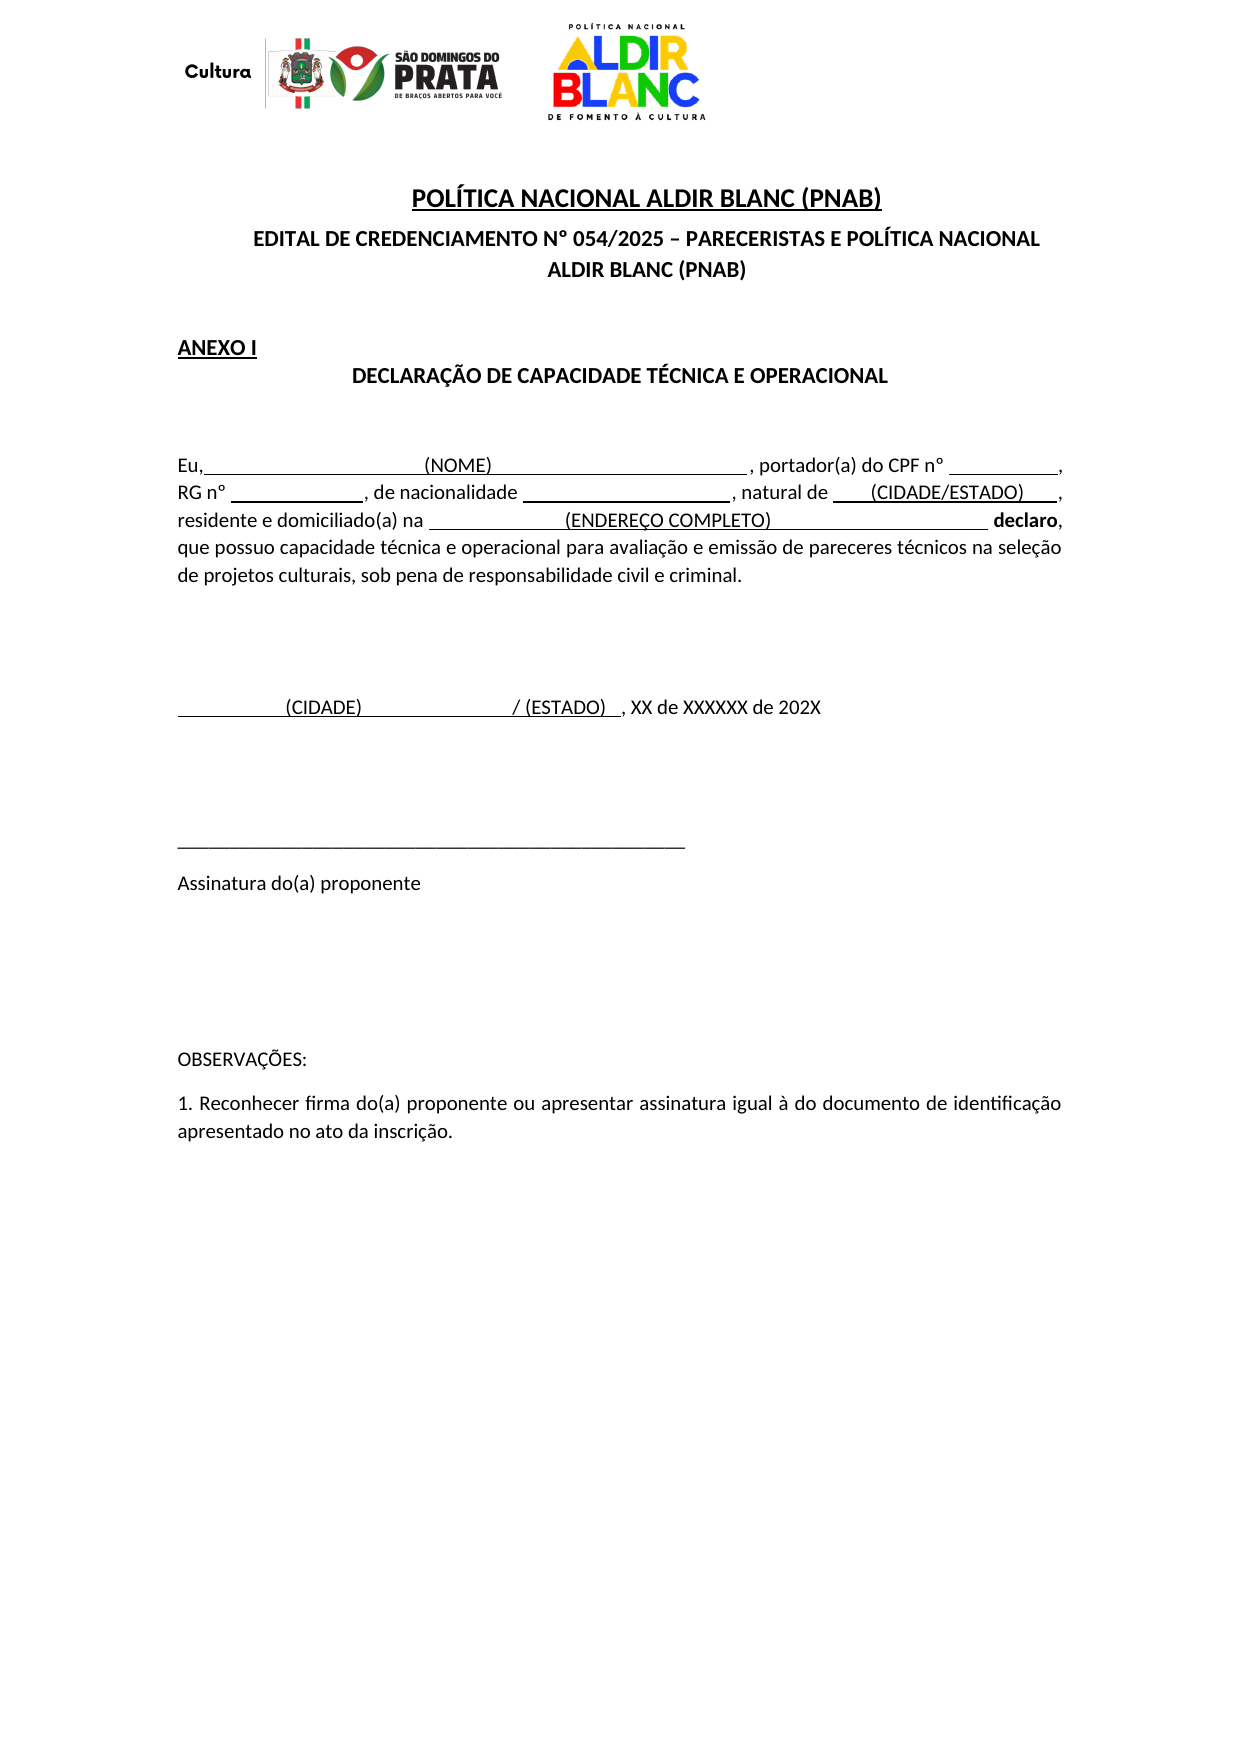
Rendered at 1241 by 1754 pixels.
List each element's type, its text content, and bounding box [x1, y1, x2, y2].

text Eu, (NOME) , portador(a) do CPF nº , RG nº , de nacionalidade , natural de (CIDADE/ESTADO) , residente e domiciliado(a) na (ENDEREÇO COMPLETO) declaro, que possuo capacidade técnica e operacional para avaliação e emissão de pareceres técnicos na seleção de projetos culturais, sob pena de responsabilidade civil e criminal. [177, 452, 1063, 587]
text (CIDADE) / (ESTADO) , XX de XXXXXX de 202X [177, 694, 1063, 719]
text DECLARAÇÃO DE CAPACIDADE TÉCNICA E OPERACIONAL [177, 361, 1063, 389]
text _________________________________________________ [177, 826, 1063, 852]
text EDITAL DE CREDENCIAMENTO Nº 054/2025 – PARECERISTAS E POLÍTICA NACIONAL ALDIR BLANC (PNAB) [236, 224, 1058, 283]
text Assinatura do(a) proponente [177, 870, 1063, 896]
text ANEXO I [177, 333, 1063, 361]
picture [177, 30, 511, 113]
text OBSERVAÇÕES: [177, 1046, 1063, 1072]
text POLÍTICA NACIONAL ALDIR BLANC (PNAB) [236, 181, 1058, 214]
text 1. Reconhecer firma do(a) proponente ou apresentar assinatura igual à do documento de identificação apresentado no ato da inscrição. [177, 1091, 1063, 1143]
picture [544, 12, 709, 130]
